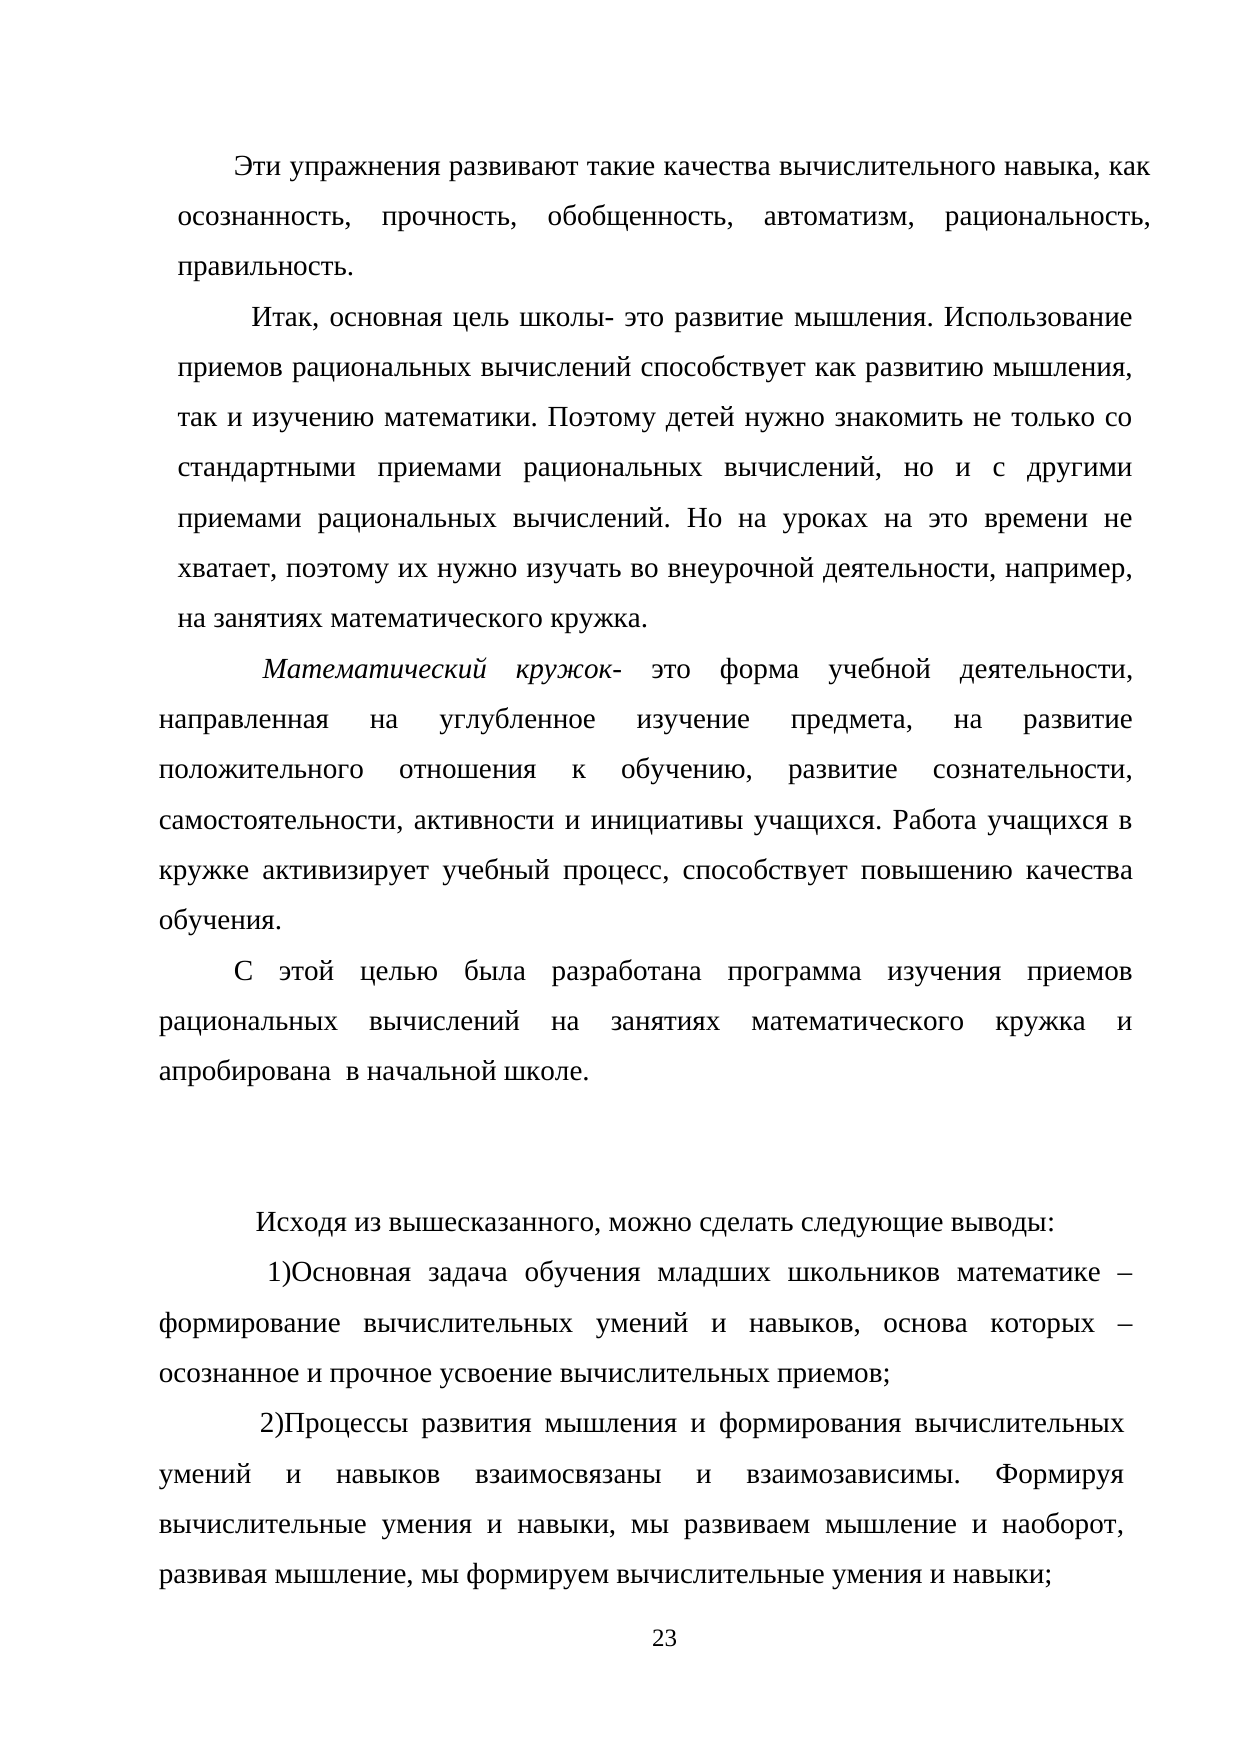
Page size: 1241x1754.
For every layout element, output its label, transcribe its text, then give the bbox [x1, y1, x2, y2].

text 1)Основная задача обучения младших школьников математике – формирование вычислительных умений и навыков, основа которых – осознанное и прочное усвоение вычислительных приемов; [158, 1254, 1133, 1389]
text Исходя из вышесказанного, можно сделать следующие выводы: [158, 1204, 1133, 1238]
text С этой целью была разработана программа изучения приемов рациональных вычислений на занятиях математического кружка и апробирована в начальной школе. [158, 953, 1133, 1087]
text Итак, основная цель школы- это развитие мышления. Использование приемов рациональных вычислений способствует как развитию мышления, так и изучению математики. Поэтому детей нужно знакомить не только со стандартными приемами рациональных вычислений, но и с другими приемами рациональных вычислений. Но на уроках на это времени не хватает, поэтому их нужно изучать во внеурочной деятельности, например, на занятиях математического кружка. [177, 299, 1133, 634]
text 2)Процессы развития мышления и формирования вычислительных умений и навыков взаимосвязаны и взаимозависимы. Формируя вычислительные умения и навыки, мы развиваем мышление и наоборот, развивая мышление, мы формируем вычислительные умения и навыки; [158, 1406, 1125, 1590]
text Эти упражнения развивают такие качества вычислительного навыка, как осознанность, прочность, обобщенность, автоматизм, рациональность, правильность. [177, 148, 1152, 282]
text Математический кружок- это форма учебной деятельности, направленная на углубленное изучение предмета, на развитие положительного отношения к обучению, развитие сознательности, самостоятельности, активности и инициативы учащихся. Работа учащихся в кружке активизирует учебный процесс, способствует повышению качества обучения. [158, 651, 1133, 936]
